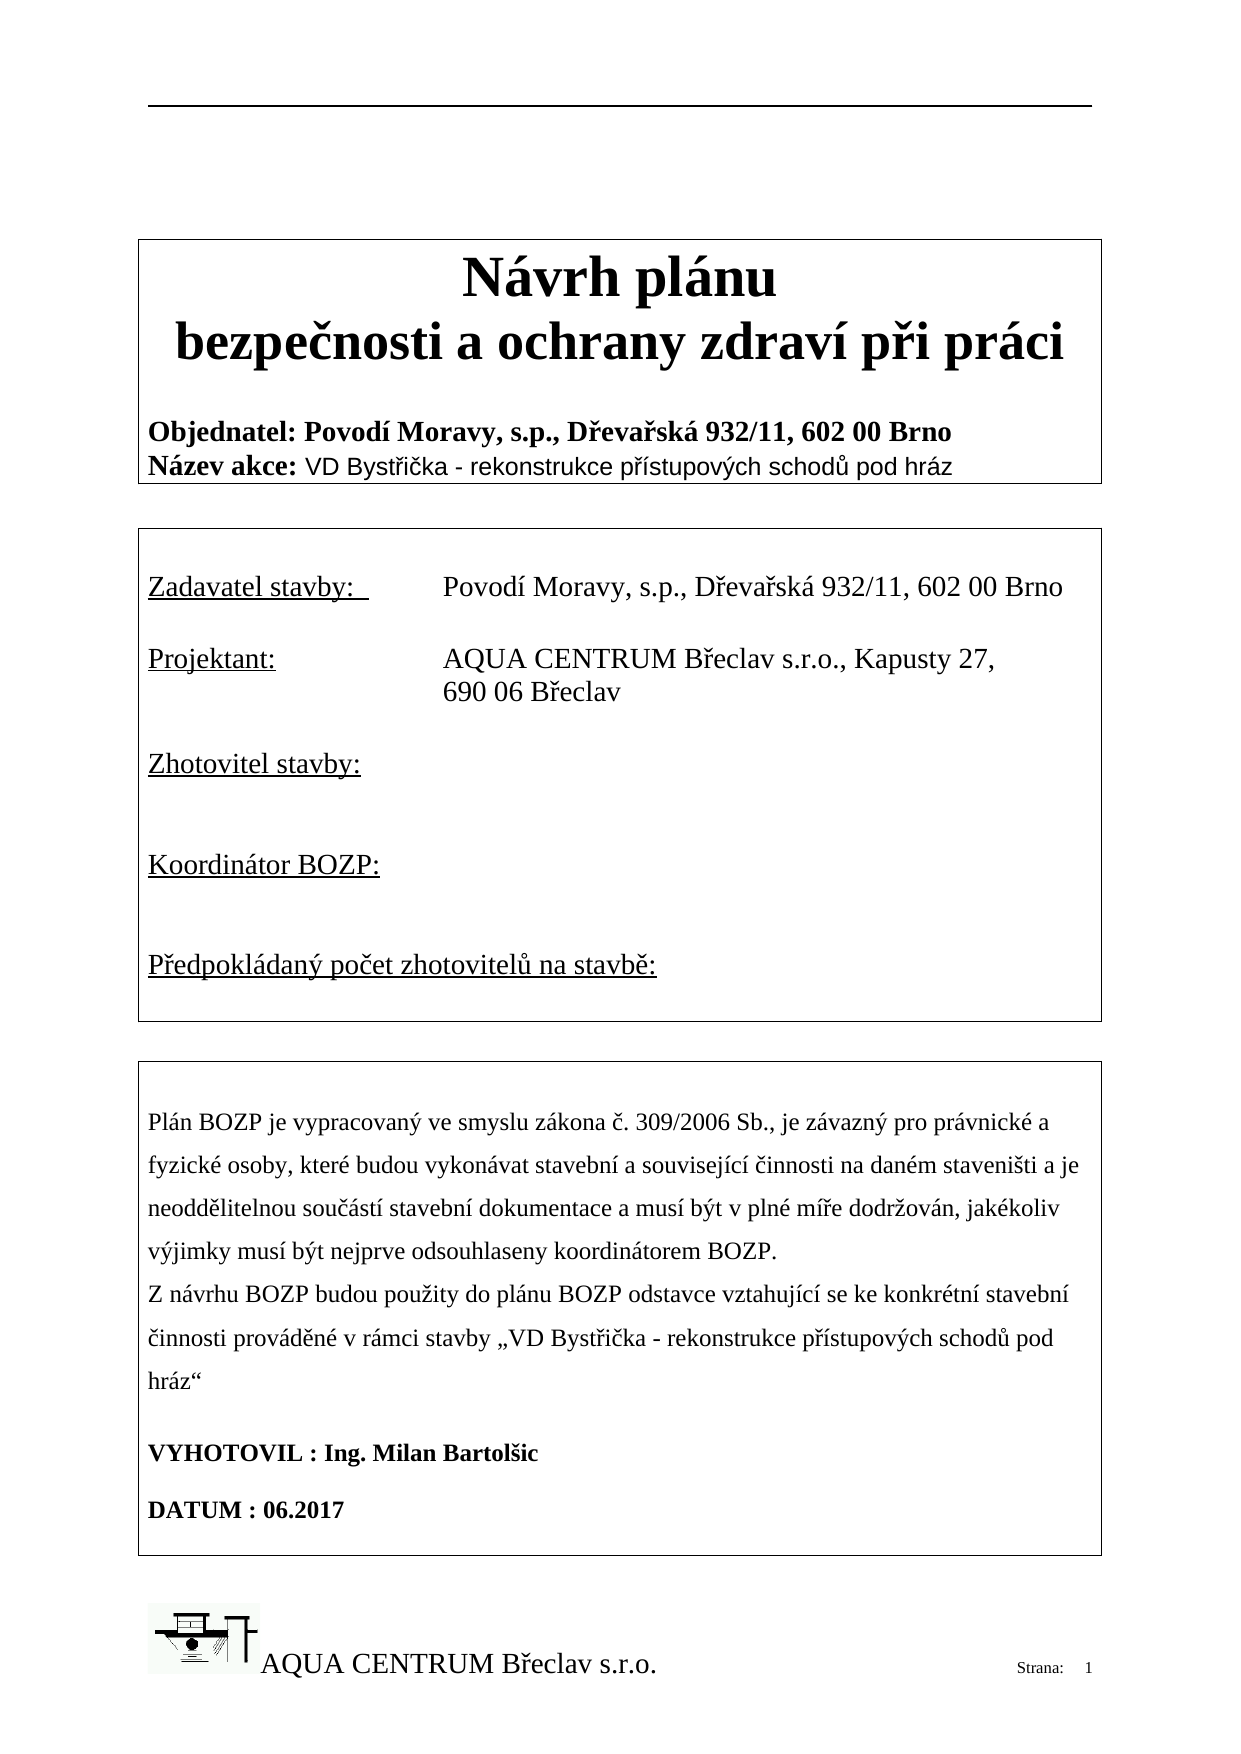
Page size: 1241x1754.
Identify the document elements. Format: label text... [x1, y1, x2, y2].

text DATUM : 06.2017 [148, 1495, 1092, 1524]
text Název akce: VD Bystřička - rekonstrukce přístupových schodů pod hráz [139, 444, 1101, 483]
text VYHOTOVIL : Ing. Milan Bartolšic [148, 1438, 1092, 1466]
text Z návrhu BOZP budou použity do plánu BOZP odstavce vztahující se ke konkrétní stavební [139, 1276, 1101, 1308]
text Zadavatel stavby: Povodí Moravy, s.p., Dřevařská 932/11, 602 00 Brno [148, 569, 1092, 602]
text Koordinátor BOZP: [148, 847, 1092, 880]
picture [147, 1603, 261, 1674]
text Zhotovitel stavby: [148, 746, 1092, 780]
text 690 06 Břeclav [148, 674, 1092, 708]
text Návrh plánu [139, 240, 1101, 309]
text bezpečnosti a ochrany zdraví při práci [148, 309, 1092, 371]
text Plán BOZP je vypracovaný ve smyslu zákona č. 309/2006 Sb., je závazný pro právnické a fyzické osoby, které budou vykonávat stavební a související činnosti na daném staveništi a je neoddělitelnou součástí stavební dokumentace a musí být v plné míře dodržován, jakékoliv výjimky musí být nejprve odsouhlaseny koordinátorem BOZP. [139, 1104, 1101, 1265]
text Objednatel: Povodí Moravy, s.p., Dřevařská 932/11, 602 00 Brno [148, 414, 1092, 444]
text Předpokládaný počet zhotovitelů na stavbě: [148, 947, 1092, 981]
text Projektant: AQUA CENTRUM Břeclav s.r.o., Kapusty 27, [148, 641, 1092, 674]
text činnosti prováděné v rámci stavby „VD Bystřička - rekonstrukce přístupových schodů pod hráz“ [139, 1319, 1101, 1394]
